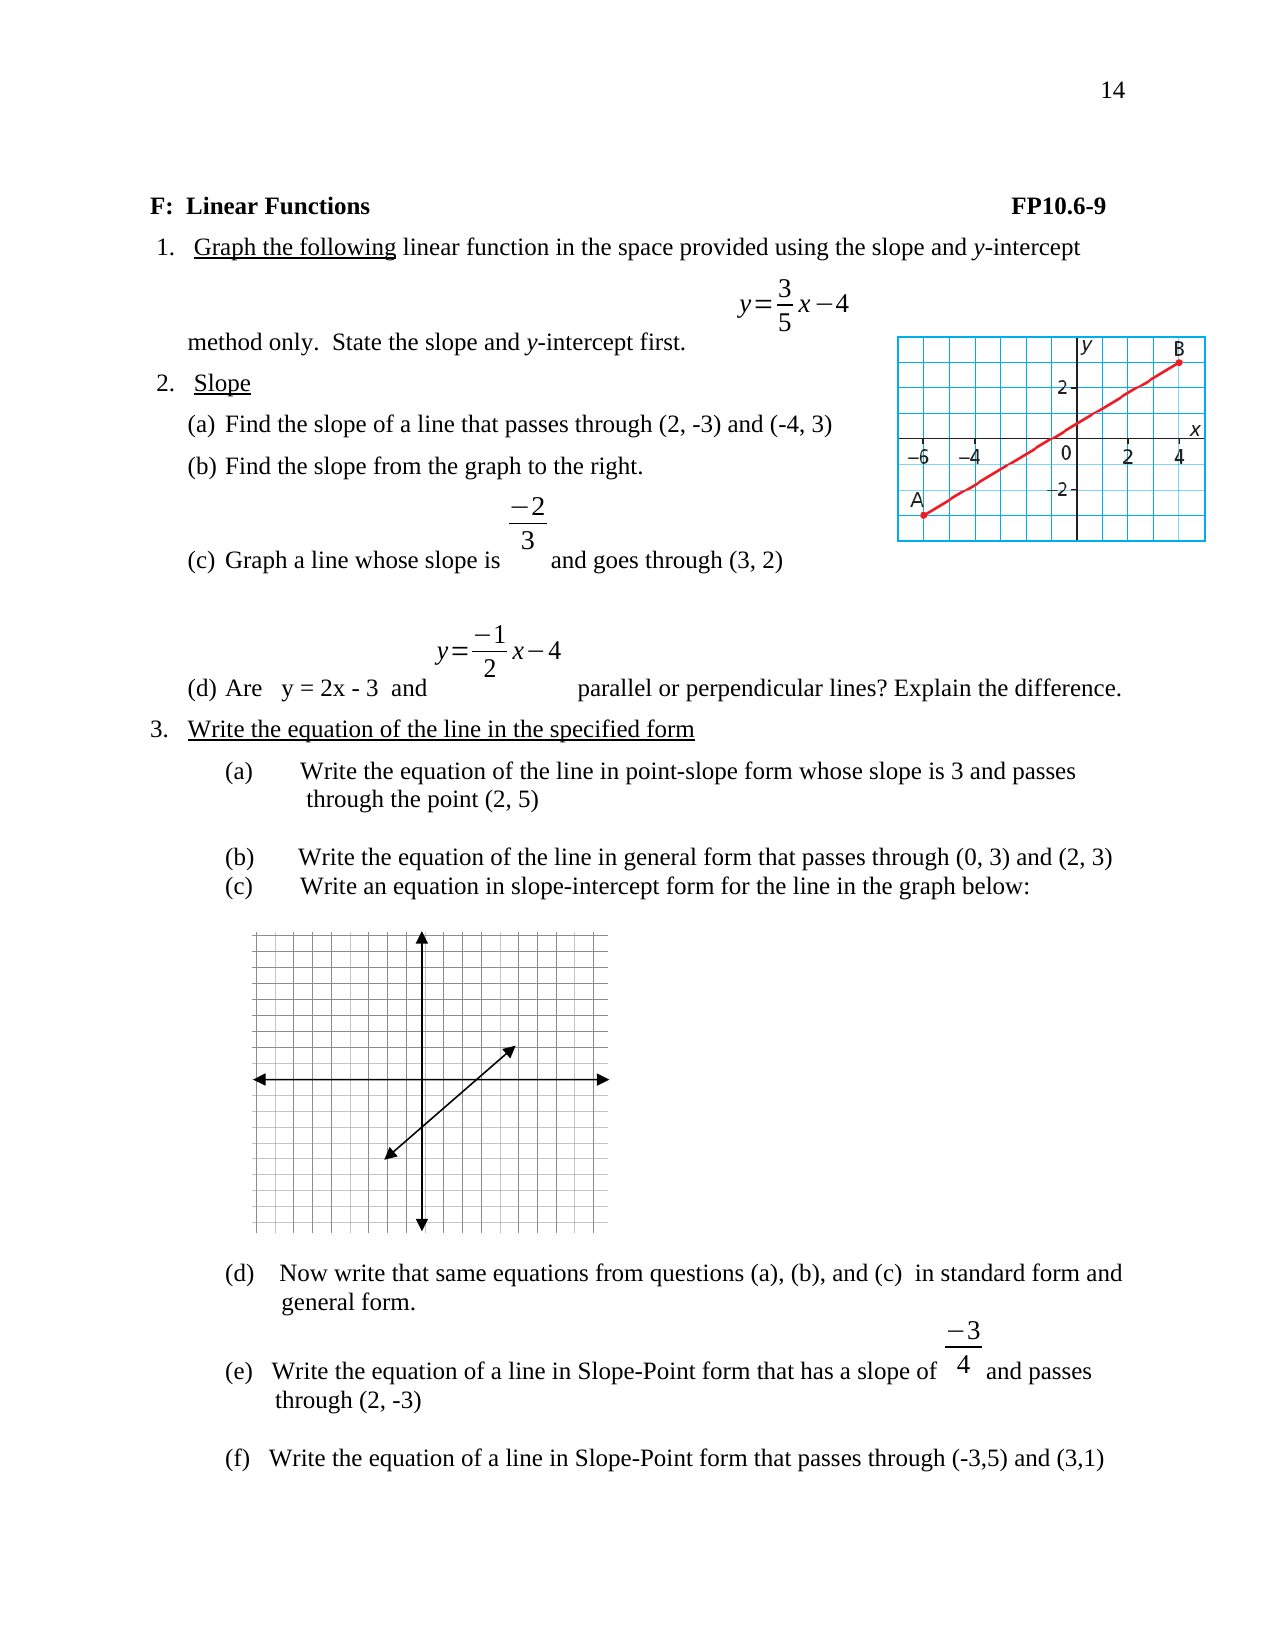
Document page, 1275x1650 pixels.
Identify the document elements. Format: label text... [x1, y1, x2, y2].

text (e) Write the equation of a line in Slope-Point form that has a slope of and passes [150, 1316, 1125, 1385]
list Find the slope from the graph to the right. [187, 451, 1125, 479]
text through (2, -3) [150, 1385, 1125, 1414]
text through the point (2, 5) [150, 784, 1125, 842]
text F: Linear Functions FP10.6-9 [150, 191, 1125, 220]
list Slope [156, 368, 1125, 397]
text (f) Write the equation of a line in Slope-Point form that passes through (-3,5) and (3,1) [150, 1443, 1125, 1471]
list Graph the following linear function in the space provided using the slope and y-intercept [156, 232, 1125, 261]
list Are y = 2x - 3 and parallel or perpendicular lines? Explain the difference. [187, 620, 1125, 702]
text (d) Now write that same equations from questions (a), (b), and (c) in standard form and [225, 1258, 1125, 1287]
picture [251, 931, 608, 1235]
text (b) Write the equation of the line in general form that passes through (0, 3) and (2, 3) [150, 842, 1125, 871]
list Graph a line whose slope is and goes through (3, 2) [187, 492, 1125, 607]
list Find the slope of a line that passes through (2, -3) and (-4, 3) [187, 409, 1125, 438]
text (c) Write an equation in slope-intercept form for the line in the graph below: [150, 871, 1125, 899]
text 3. Write the equation of the line in the specified form [150, 714, 1125, 743]
picture [423, 931, 608, 1078]
text method only. State the slope and y-intercept first. [150, 274, 1125, 356]
text (a) Write the equation of the line in point-slope form whose slope is 3 and passes [150, 756, 1125, 784]
picture [423, 1081, 472, 1124]
text general form. [225, 1287, 1125, 1316]
